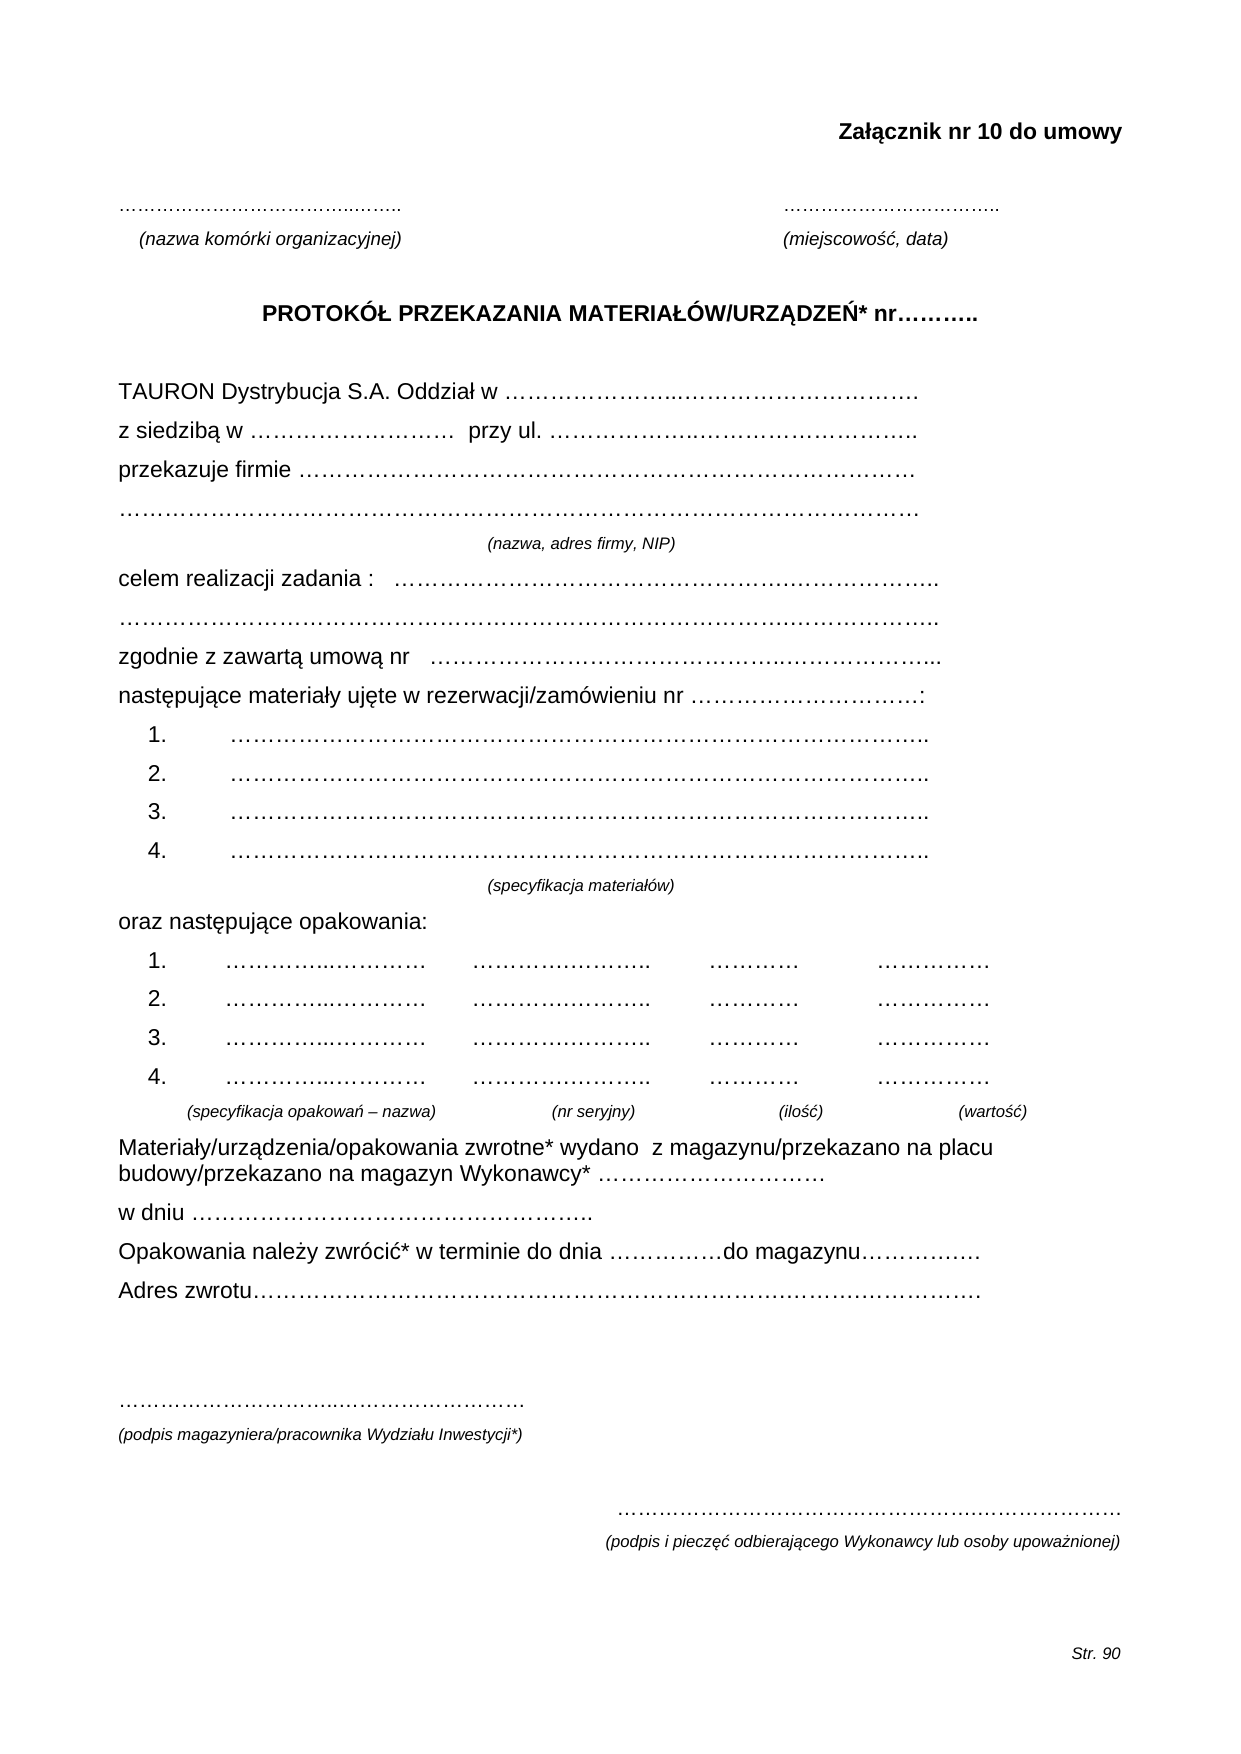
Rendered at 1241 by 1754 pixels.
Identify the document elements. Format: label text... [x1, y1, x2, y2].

text …………………………………………………………………………………………… [118, 495, 1122, 521]
text (nazwa komórki organizacyjnej) (miejscowość, data) [118, 227, 1122, 249]
text …………………………..……………………… [118, 1388, 1122, 1412]
text przekazuje firmie ……………………………………………………………………… [118, 456, 1122, 482]
text oraz następujące opakowania: [118, 908, 1122, 934]
text następujące materiały ujęte w rezerwacji/zamówieniu nr …………………………: [118, 682, 1122, 708]
list ……………………………………………………………………………….. [148, 759, 1122, 786]
text PROTOKÓŁ PRZEKAZANIA MATERIAŁÓW/URZĄDZEŃ* nr……….. [118, 300, 1122, 327]
text Adres zwrotu…………………………………………………………….……….……………. [118, 1277, 1122, 1303]
text (podpis i pieczęć odbierającego Wykonawcy lub osoby upoważnionej) [118, 1532, 1122, 1551]
text …………………………………………………………………………….……………….. [118, 604, 1122, 630]
text …………………………………………….………………… [118, 1495, 1122, 1519]
text Opakowania należy zwrócić* w terminie do dnia ……………do magazynu………….… [118, 1238, 1122, 1264]
text zgodnie z zawartą umową nr ………………………………………..………………... [118, 643, 1122, 669]
text Załącznik nr 10 do umowy [118, 118, 1122, 144]
text w dniu …………………………………………….. [118, 1199, 1122, 1225]
list …………...………… ………….……….. ………… …………… [148, 1024, 1122, 1051]
text (podpis magazyniera/pracownika Wydziału Inwestycji*) [118, 1425, 1122, 1444]
text (specyfikacja materiałów) [192, 876, 1122, 895]
list ……………………………………………………………………………….. [148, 798, 1122, 825]
text celem realizacji zadania : …………………………………………….……………….. [118, 565, 1122, 592]
text Materiały/urządzenia/opakowania zwrotne* wydano z magazynu/przekazano na placu budowy/przekazano na magazyn Wykonawcy* ………………………… [118, 1134, 1122, 1186]
text z siedzibą w ……………………… przy ul. ………………..……………………….. [118, 417, 1122, 443]
list …………...………… ………….……….. ………… …………… [148, 985, 1122, 1012]
list …………...………… ………….……….. ………… …………… [148, 1063, 1122, 1089]
text TAURON Dystrybucja S.A. Oddział w …………………...…………………………. [118, 378, 1122, 404]
text ………………………………..…….. …………………………….. [118, 193, 1122, 215]
text (nazwa, adres firmy, NIP) [118, 533, 1122, 553]
text (specyfikacja opakowań – nazwa) (nr seryjny) (ilość) (wartość) [118, 1102, 1122, 1121]
list …………...………… ………….……….. ………… …………… [148, 947, 1122, 973]
list ……………………………………………………………………………….. [148, 721, 1122, 747]
list ……………………………………………………………………………….. [148, 837, 1122, 863]
